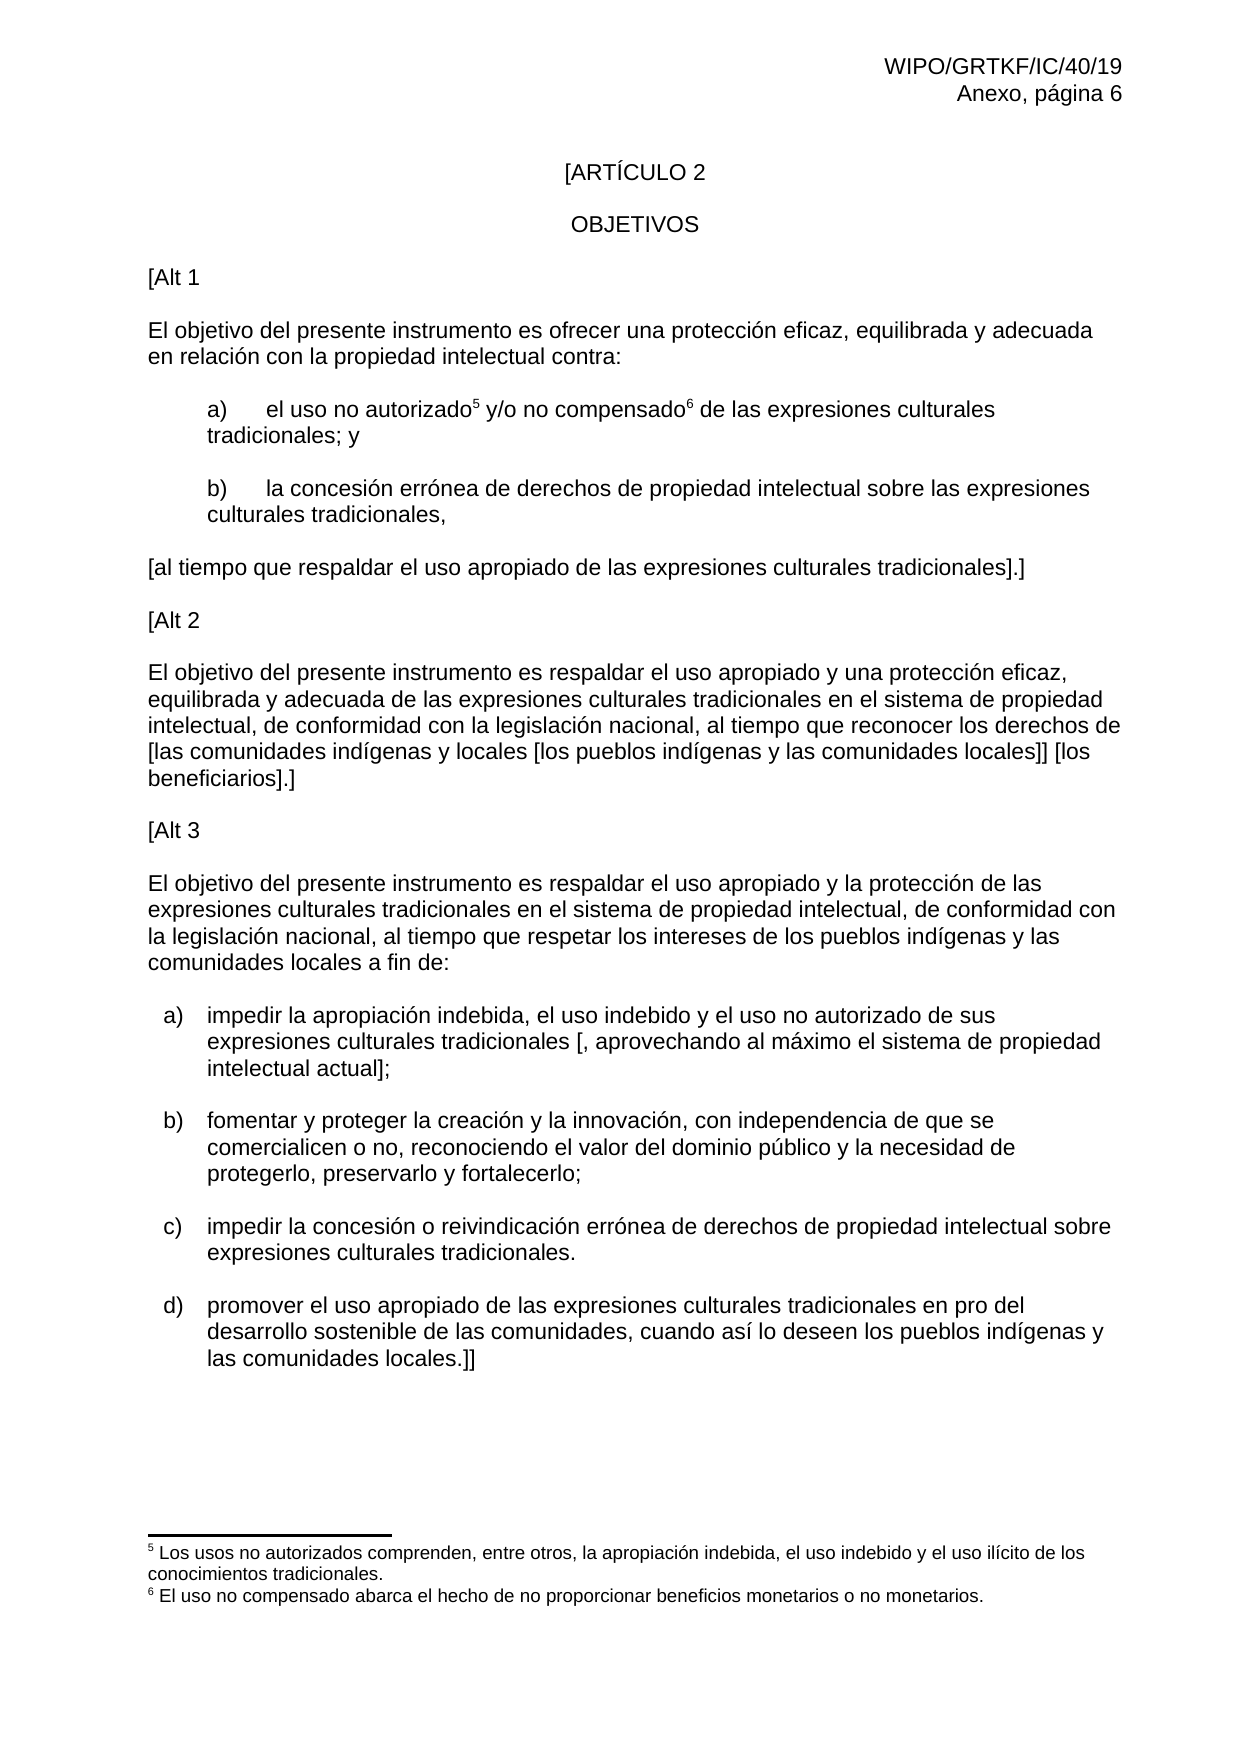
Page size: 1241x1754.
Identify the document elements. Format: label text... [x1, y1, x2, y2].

list la concesión errónea de derechos de propiedad intelectual sobre las expresiones culturales tradicionales, [207, 475, 1122, 527]
text El objetivo del presente instrumento es ofrecer una protección eficaz, equilibrada y adecuada en relación con la propiedad intelectual contra: [148, 317, 1122, 369]
text [ARTÍCULO 2 [148, 158, 1122, 185]
list promover el uso apropiado de las expresiones culturales tradicionales en pro del desarrollo sostenible de las comunidades, cuando así lo deseen los pueblos indígenas y las comunidades locales.]] [163, 1292, 1122, 1371]
text El objetivo del presente instrumento es respaldar el uso apropiado y la protección de las expresiones culturales tradicionales en el sistema de propiedad intelectual, de conformidad con la legislación nacional, al tiempo que respetar los intereses de los pueblos indígenas y las comunidades locales a fin de: [148, 870, 1122, 976]
text OBJETIVOS [148, 211, 1122, 238]
text [al tiempo que respaldar el uso apropiado de las expresiones culturales tradicionales].] [148, 554, 1122, 580]
text [Alt 1 [148, 264, 1122, 290]
list impedir la concesión o reivindicación errónea de derechos de propiedad intelectual sobre expresiones culturales tradicionales. [163, 1213, 1122, 1265]
list impedir la apropiación indebida, el uso indebido y el uso no autorizado de sus expresiones culturales tradicionales [, aprovechando al máximo el sistema de propiedad intelectual actual]; [163, 1002, 1122, 1081]
text [Alt 3 [148, 817, 1122, 844]
list el uso no autorizado y/o no compensado de las expresiones culturales tradicionales; y [207, 396, 1122, 448]
list fomentar y proteger la creación y la innovación, con independencia de que se comercialicen o no, reconociendo el valor del dominio público y la necesidad de protegerlo, preservarlo y fortalecerlo; [163, 1107, 1122, 1186]
text El objetivo del presente instrumento es respaldar el uso apropiado y una protección eficaz, equilibrada y adecuada de las expresiones culturales tradicionales en el sistema de propiedad intelectual, de conformidad con la legislación nacional, al tiempo que reconocer los derechos de [las comunidades indígenas y locales [los pueblos indígenas y las comunidades locales]] [los beneficiarios].] [148, 659, 1122, 791]
text [Alt 2 [148, 607, 1122, 633]
